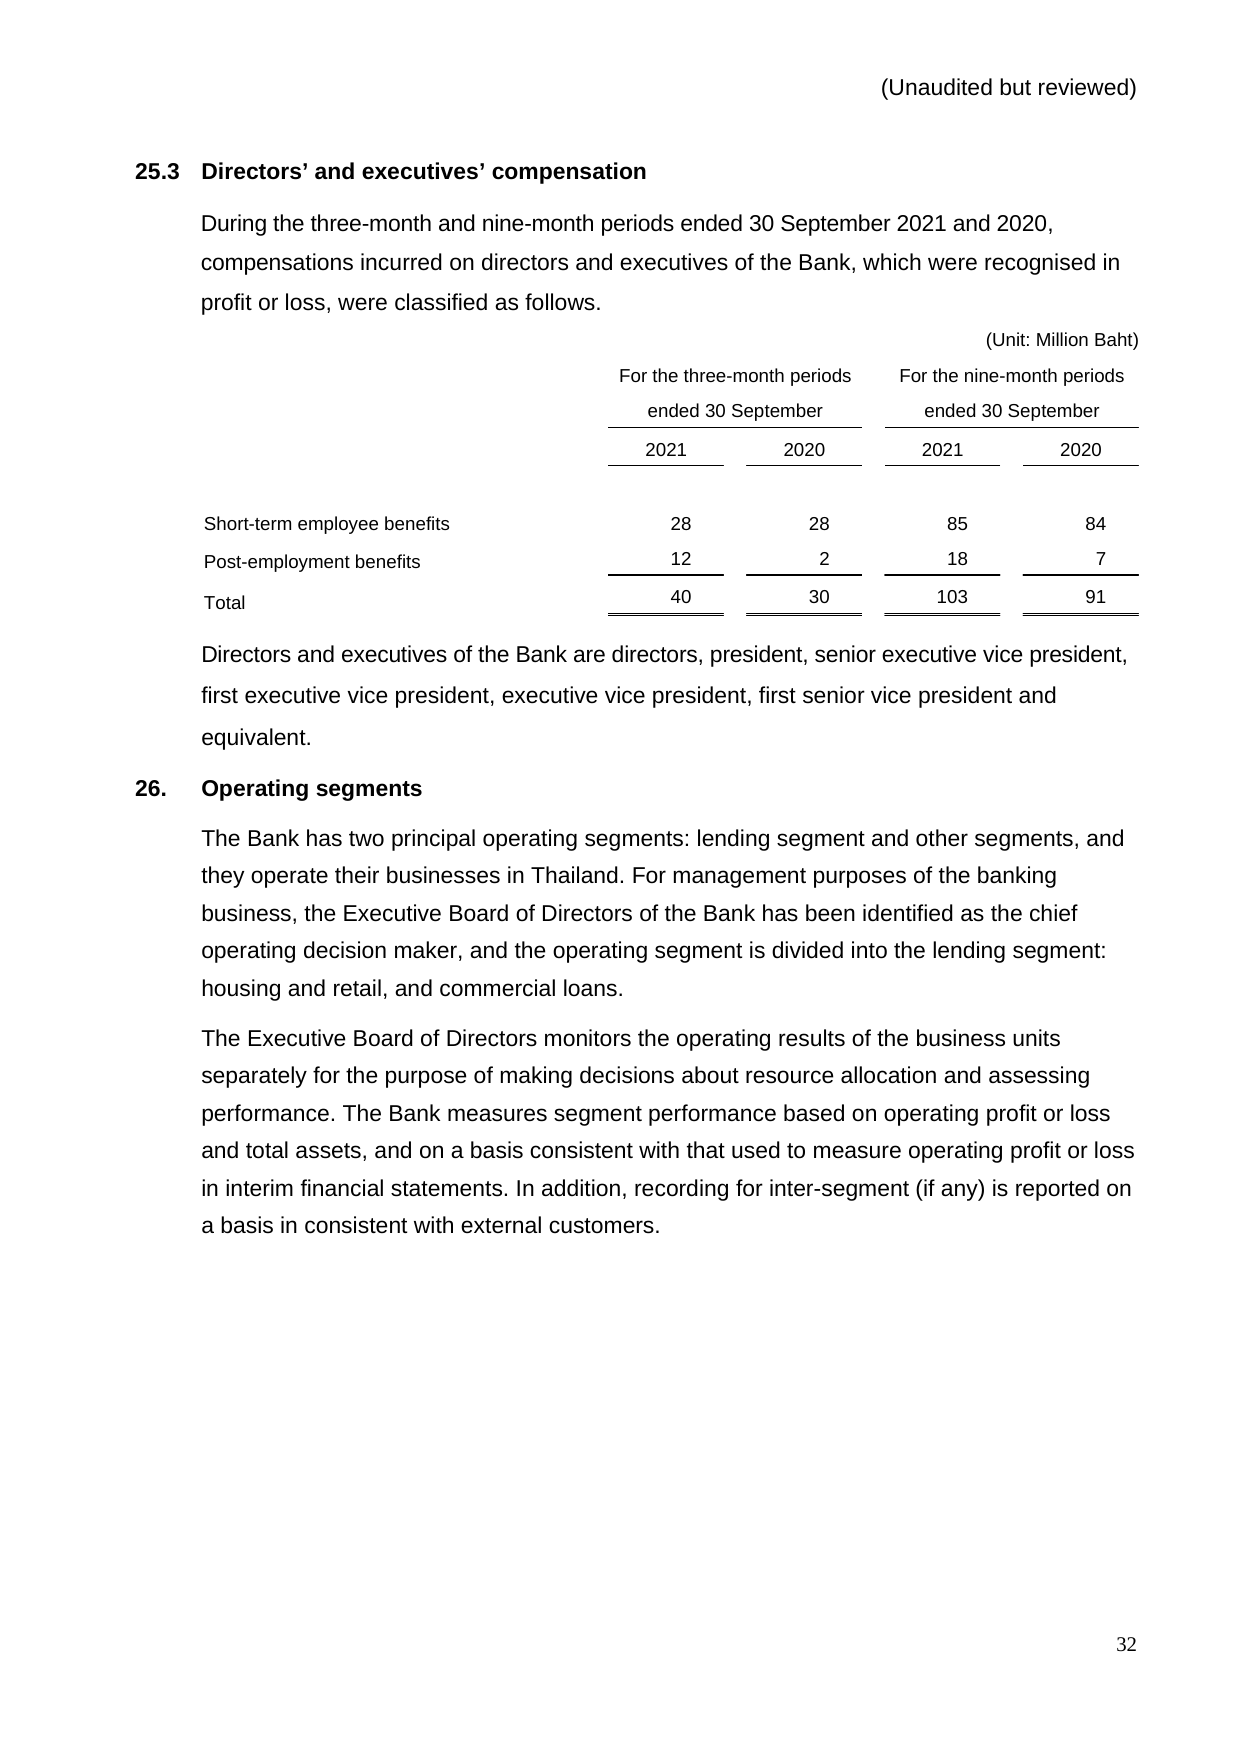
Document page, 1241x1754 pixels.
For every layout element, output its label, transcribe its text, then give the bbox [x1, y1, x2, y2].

text During the three-month and nine-month periods ended 30 September 2021 and 2020, compensations incurred on directors and executives of the Bank, which were recognised in profit or loss, were classified as follows. [201, 199, 1137, 318]
text The Executive Board of Directors monitors the operating results of the business units separately for the purpose of making decisions about resource allocation and assessing performance. The Bank measures segment performance based on operating profit or loss and total assets, and on a basis consistent with that used to measure operating profit or loss in interim financial statements. In addition, recording for inter-segment (if any) is reported on a basis in consistent with external customers. [201, 1016, 1137, 1241]
text 25.3 Directors’ and executives’ compensation [135, 147, 1141, 187]
text Directors and executives of the Bank are directors, president, senior executive vice president, first executive vice president, executive vice president, first senior vice president and equivalent. [201, 629, 1137, 754]
text The Bank has two principal operating segments: lending segment and other segments, and they operate their businesses in Thailand. For management purposes of the banking business, the Executive Board of Directors of the Bank has been identified as the chief operating decision maker, and the operating segment is divided into the lending segment: housing and retail, and commercial loans. [201, 816, 1137, 1004]
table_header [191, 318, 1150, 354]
subtitle Operating segments [135, 766, 1137, 804]
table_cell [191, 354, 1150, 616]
